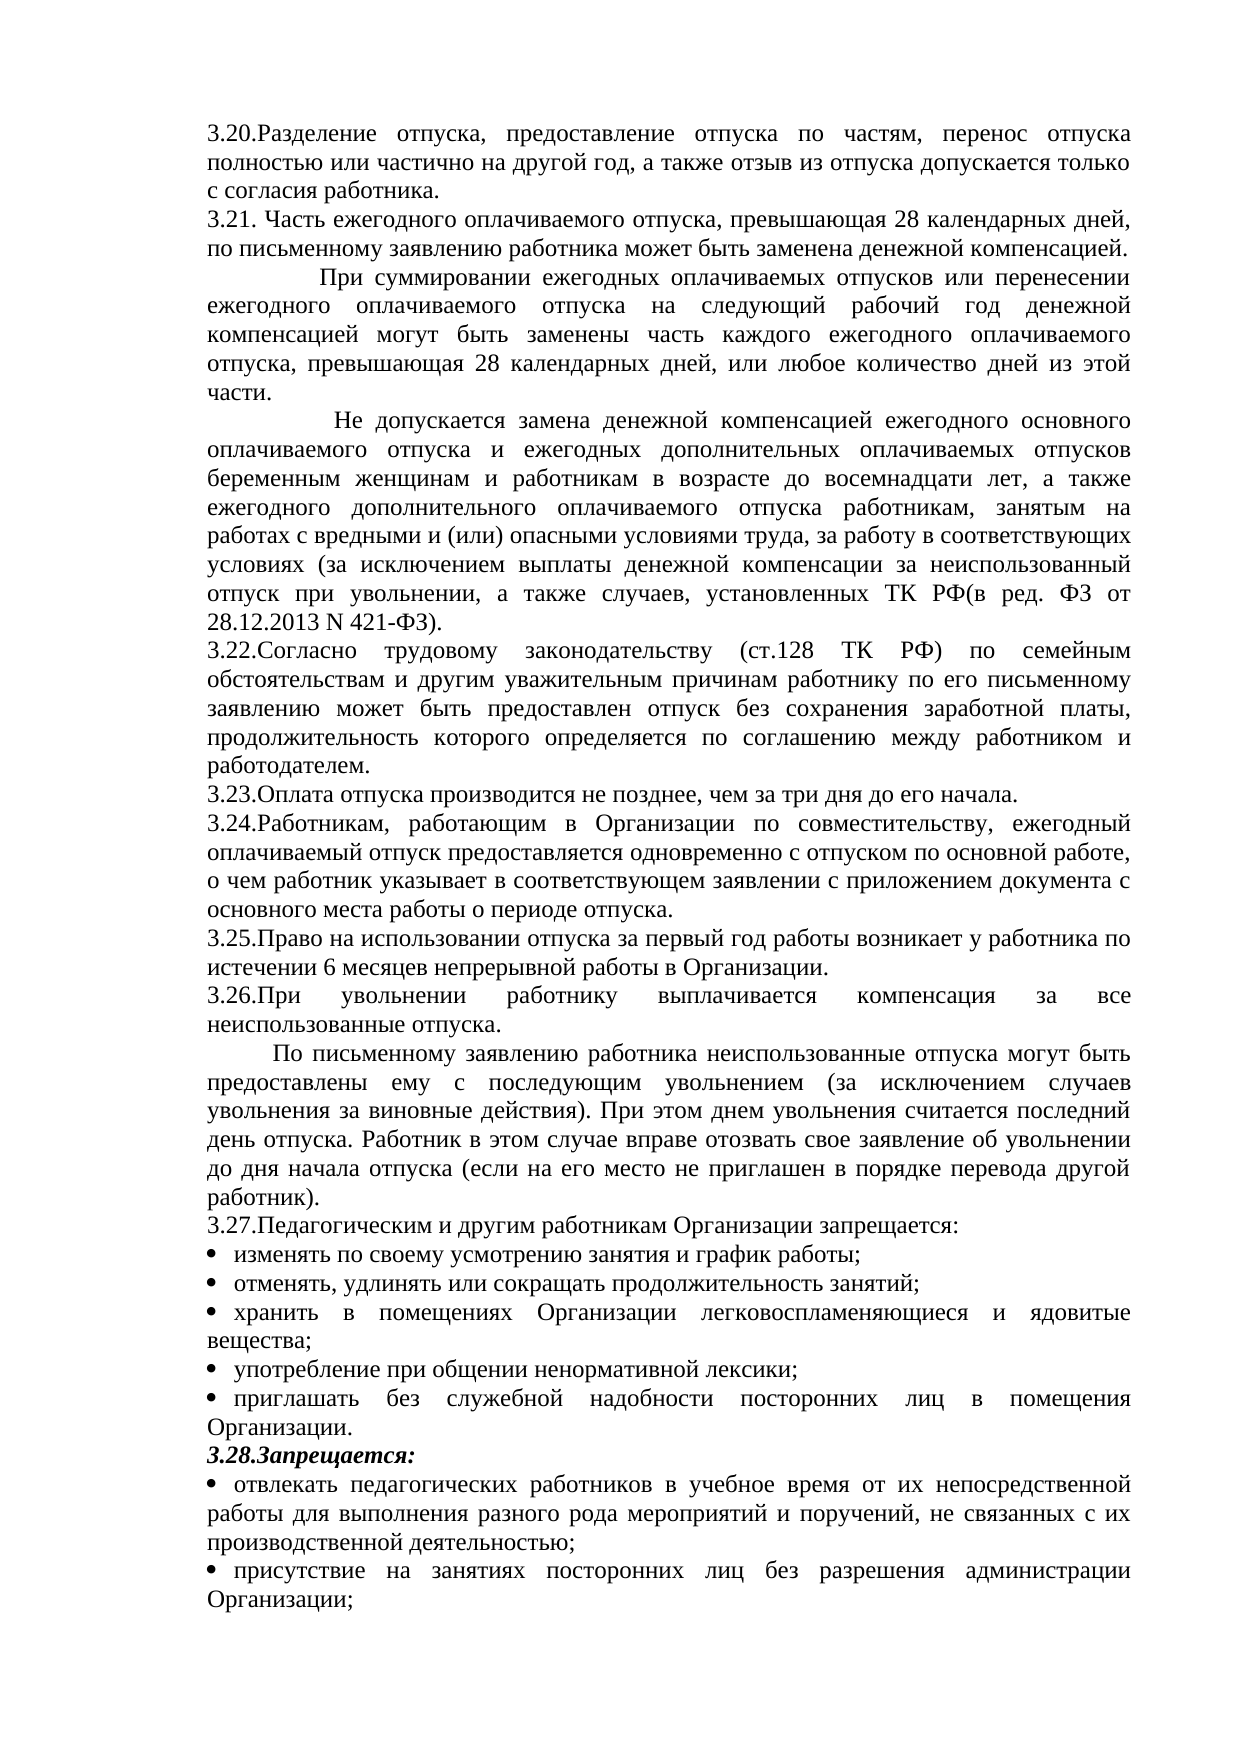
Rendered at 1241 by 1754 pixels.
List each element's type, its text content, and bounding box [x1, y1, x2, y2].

text Не допускается замена денежной компенсацией ежегодного основного оплачиваемого отпуска и ежегодных дополнительных оплачиваемых отпусков беременным женщинам и работникам в возрасте до восемнадцати лет, а также ежегодного дополнительного оплачиваемого отпуска работникам, занятым на работах с вредными и (или) опасными условиями труда, за работу в соответствующих условиях (за исключением выплаты денежной компенсации за неиспользованный отпуск при увольнении, а также случаев, установленных ТК РФ(в ред. ФЗ от N 421-ФЗ). [207, 406, 1132, 636]
list отменять, удлинять или сокращать продолжительность занятий; [207, 1268, 1132, 1297]
text 3.26.При увольнении работнику выплачивается компенсация за все неиспользованные отпуска. [207, 981, 1132, 1038]
text 3.22.Согласно трудовому законодательству (ст.128 ТК РФ) по семейным обстоятельствам и другим уважительным причинам работнику по его письменному заявлению может быть предоставлен отпуск без сохранения заработной платы, продолжительность которого определяется по соглашению между работником и работодателем. [207, 636, 1132, 779]
text По письменному заявлению работника неиспользованные отпуска могут быть предоставлены ему с последующим увольнением (за исключением случаев увольнения за виновные действия). При этом днем увольнения считается последний день отпуска. Работник в этом случае вправе отозвать свое заявление об увольнении до дня начала отпуска (если на его место не приглашен в порядке перевода другой работник). [207, 1038, 1132, 1211]
text При суммировании ежегодных оплачиваемых отпусков или перенесении ежегодного оплачиваемого отпуска на следующий рабочий год денежной компенсацией могут быть заменены часть каждого ежегодного оплачиваемого отпуска, превышающая 28 календарных дней, или любое количество дней из этой части. [207, 262, 1132, 406]
list хранить в помещениях Организации легковоспламеняющиеся и ядовитые вещества; [207, 1297, 1132, 1354]
list употребление при общении ненормативной лексики; [207, 1354, 1132, 1383]
text 3.25.Право на использовании отпуска за первый год работы возникает у работника по истечении 6 месяцев непрерывной работы в Организации. [207, 923, 1132, 981]
list присутствие на занятиях посторонних лиц без разрешения администрации Организации; [207, 1556, 1132, 1613]
text 3.28.Запрещается: [207, 1441, 1132, 1469]
text 3.27.Педагогическим и другим работникам Организации запрещается: [207, 1211, 1132, 1239]
list изменять по своему усмотрению занятия и график работы; [207, 1239, 1132, 1268]
list отвлекать педагогических работников в учебное время от их непосредственной работы для выполнения разного рода мероприятий и поручений, не связанных с их производственной деятельностью; [207, 1469, 1132, 1556]
text 3.24.Работникам, работающим в Организации по совместительству, ежегодный оплачиваемый отпуск предоставляется одновременно с отпуском по основной работе, о чем работник указывает в соответствующем заявлении с приложением документа с основного места работы о периоде отпуска. [207, 808, 1132, 923]
text 3.23.Оплата отпуска производится не позднее, чем за три дня до его начала. [207, 779, 1132, 808]
text Часть ежегодного оплачиваемого отпуска, превышающая 28 календарных дней, по письменному заявлению работника может быть заменена денежной компенсацией. [207, 204, 1132, 262]
list приглашать без служебной надобности посторонних лиц в помещения Организации. [207, 1383, 1132, 1441]
text 3.20.Разделение отпуска, предоставление отпуска по частям, перенос отпуска полностью или частично на другой год, а также отзыв из отпуска допускается только с согласия работника. [207, 118, 1132, 204]
